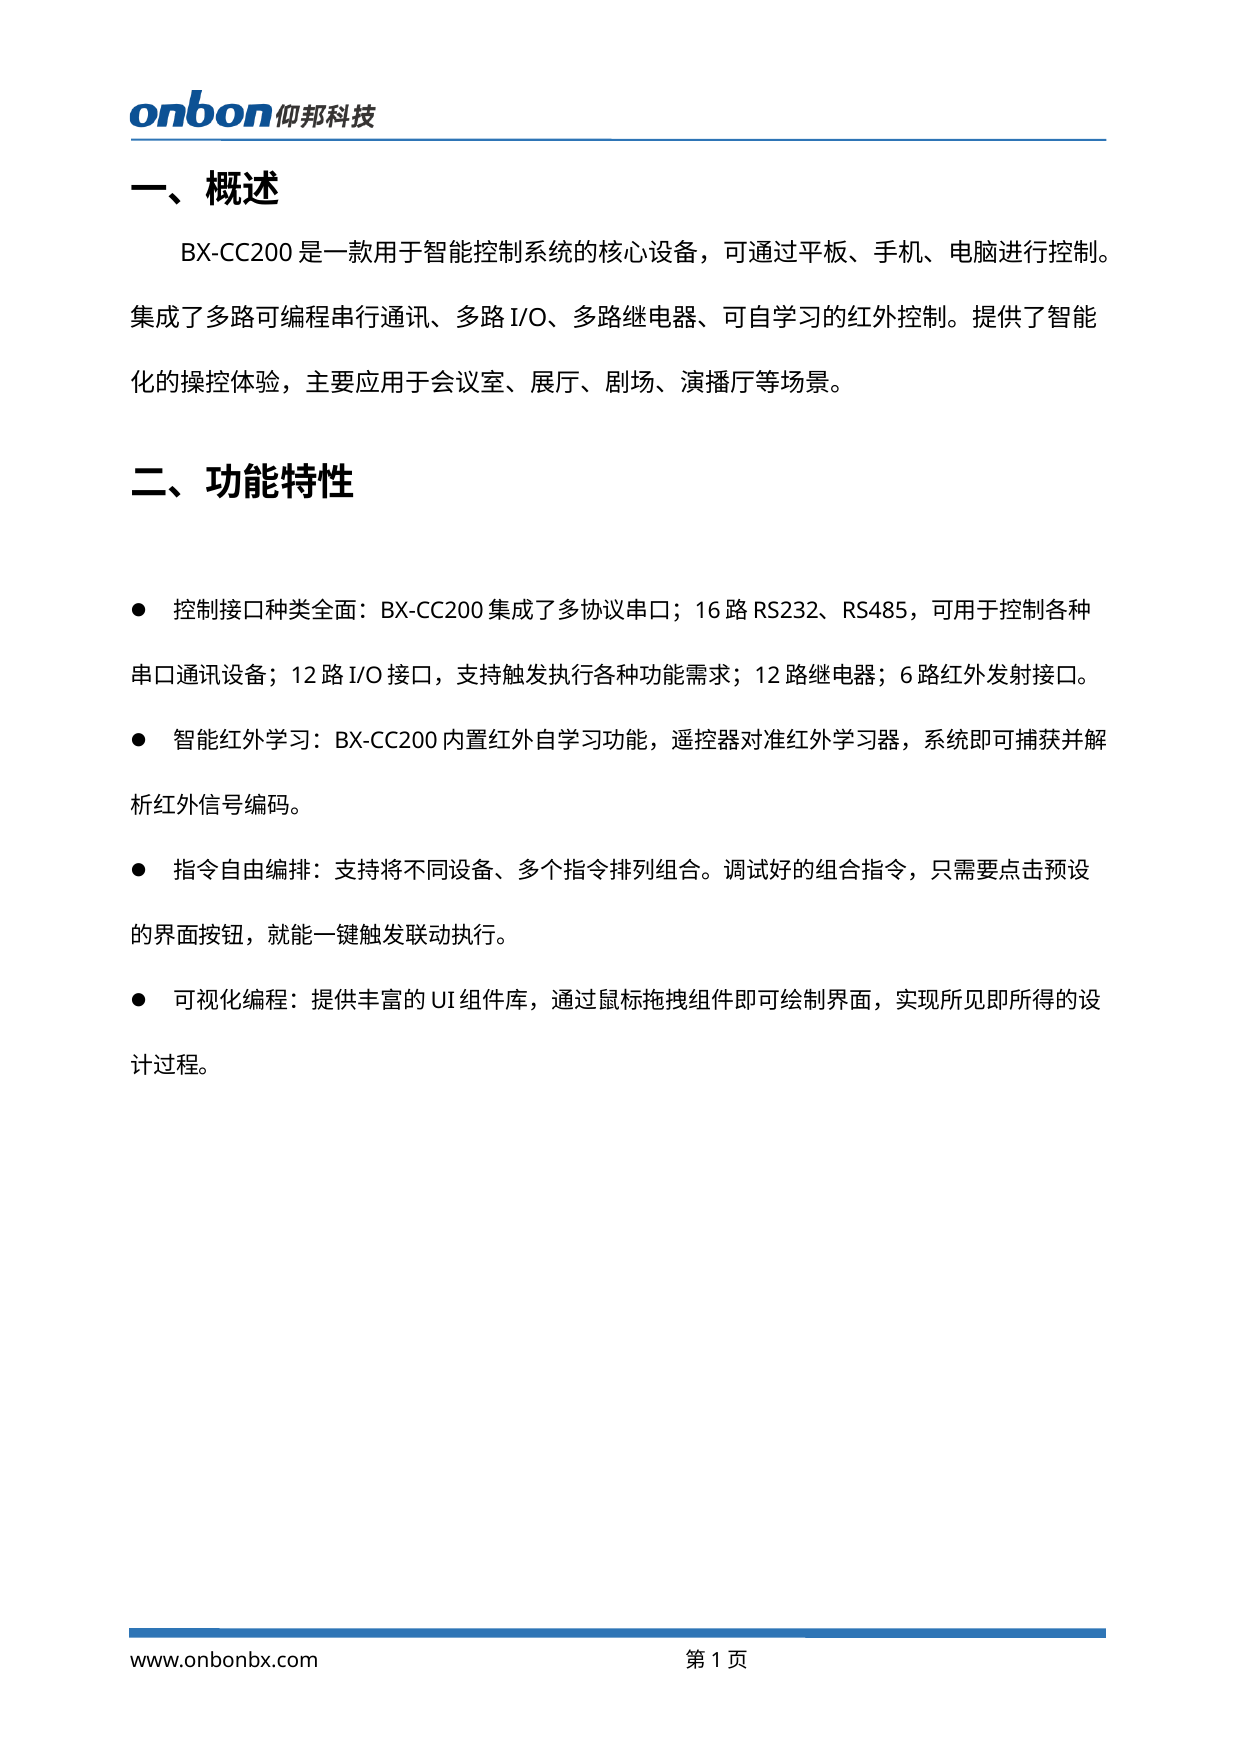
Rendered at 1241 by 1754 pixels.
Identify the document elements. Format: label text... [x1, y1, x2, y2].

list 控制接口种类全面：BX-CC200集成了多协议串口；16路RS232、RS485，可用于控制各种串口通讯设备；12路I/O接口，支持触发执行各种功能需求；12路继电器；6路红外发射接口。 [130, 576, 1110, 706]
list 可视化编程：提供丰富的UI组件库，通过鼠标拖拽组件即可绘制界面，实现所见即所得的设计过程。 [130, 966, 1110, 1096]
list 智能红外学习：BX-CC200内置红外自学习功能，遥控器对准红外学习器，系统即可捕获并解析红外信号编码。 [130, 706, 1110, 836]
list 指令自由编排：支持将不同设备、多个指令排列组合。调试好的组合指令，只需要点击预设的界面按钮，就能一键触发联动执行。 [130, 836, 1110, 966]
text BX-CC200是一款用于智能控制系统的核心设备，可通过平板、手机、电脑进行控制。集成了多路可编程串行通讯、多路I/O、多路继电器、可自学习的红外控制。提供了智能化的操控体验，主要应用于会议室、展厅、剧场、演播厅等场景。 [130, 218, 1110, 413]
picture [129, 90, 376, 128]
text 二、功能特性 [130, 446, 1110, 511]
text 一、概述 [130, 153, 1110, 218]
